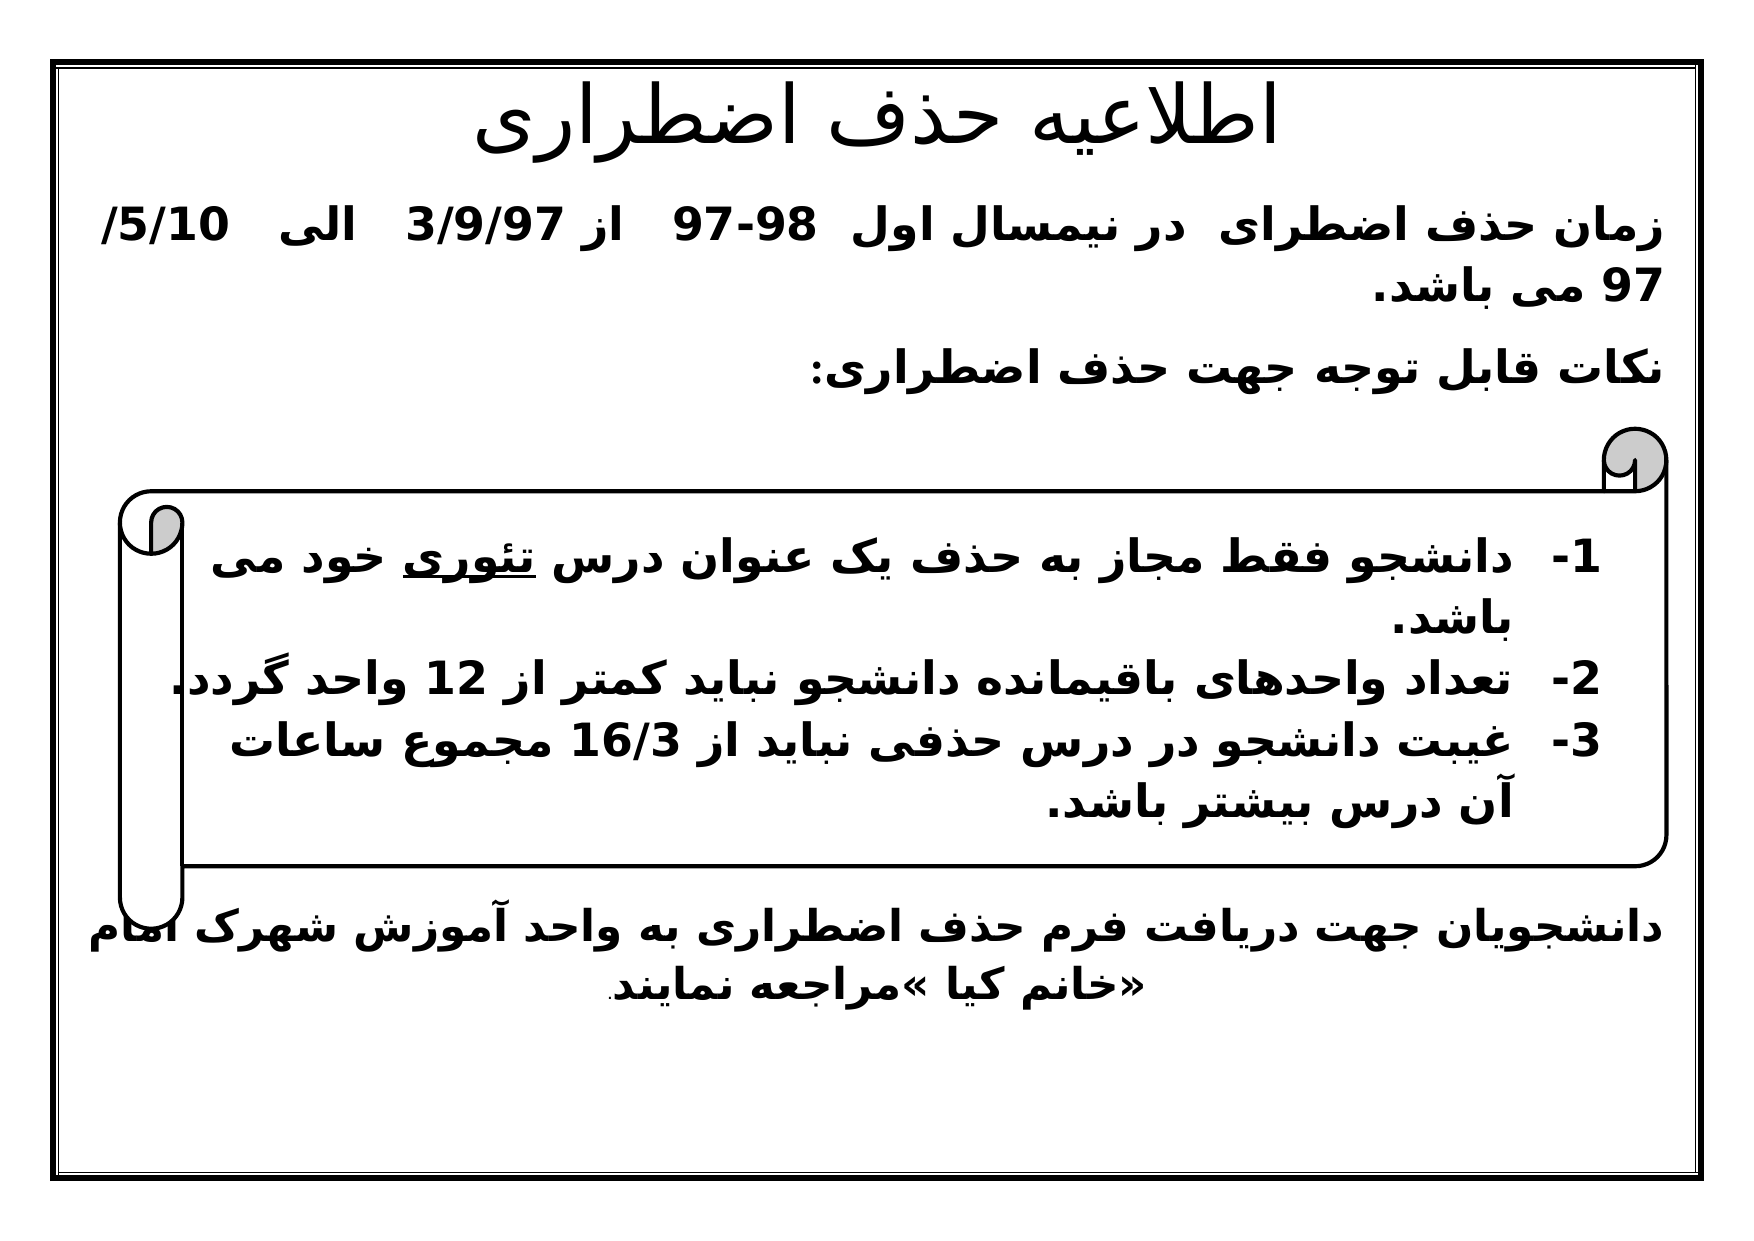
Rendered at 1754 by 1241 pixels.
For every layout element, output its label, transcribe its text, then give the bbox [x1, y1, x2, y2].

list نکات قابل توجه جهت حذف اضطراری: [89, 341, 1665, 394]
text زمان حذف اضطرای در نیمسال اول 98-97 از 3/9/97 الی 5/10/ 97 می باشد. [89, 198, 1665, 312]
text اطلاعیه حذف اضطراری [89, 69, 1665, 163]
text دانشجویان جهت دریافت فرم حذف اضطراری به واحد آموزش شهرک امام «خانم کیا »مراجعه نمایند. [89, 901, 1665, 1010]
